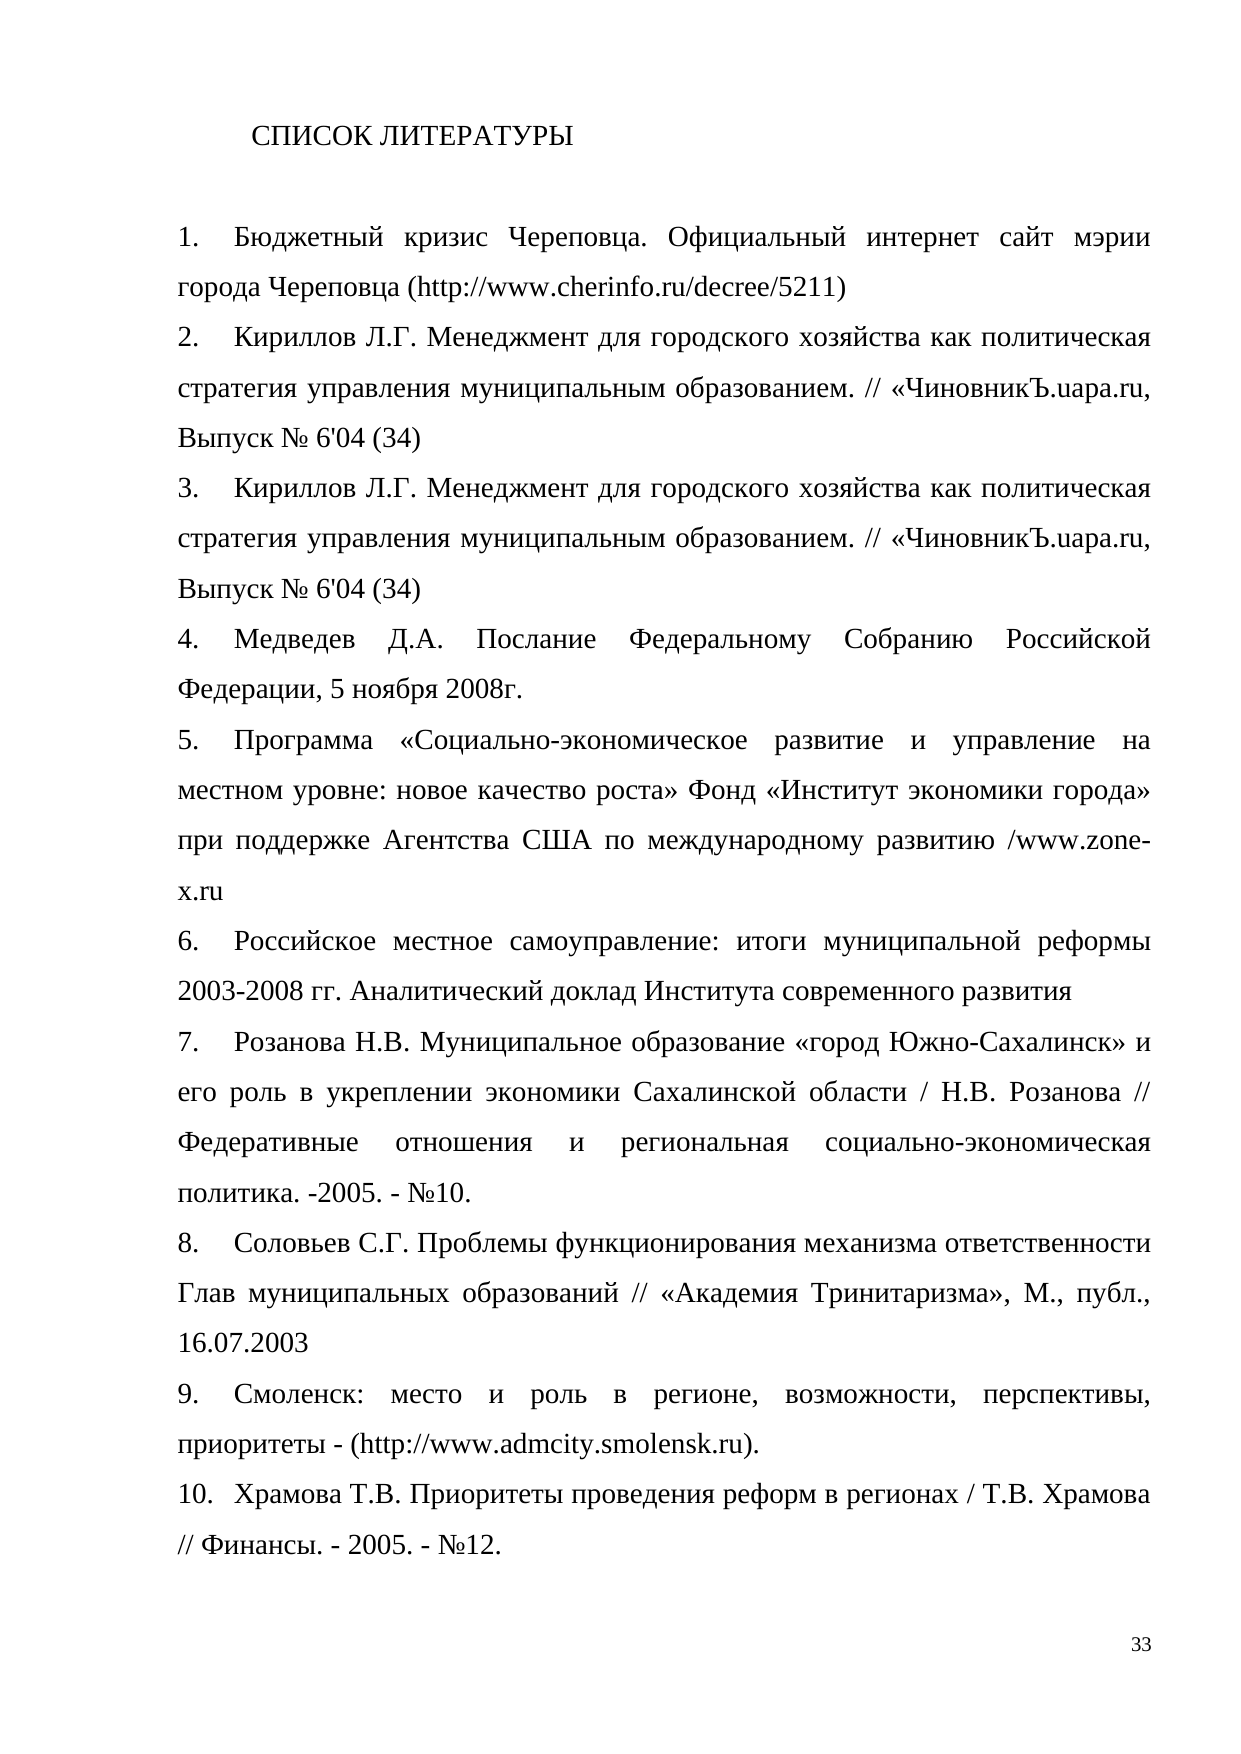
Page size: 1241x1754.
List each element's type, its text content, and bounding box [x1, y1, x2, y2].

list Программа «Социально-экономическое развитие и управление на местном уровне: новое качество роста» Фонд «Институт экономики города» при поддержке Агентства США по международному развитию /www.zone-x.ru [177, 722, 1152, 906]
list Смоленск: место и роль в регионе, возможности, перспективы, приоритеты - (http://www.admcity.smolensk.ru). [177, 1376, 1152, 1460]
list Храмова Т.В. Приоритеты проведения реформ в регионах / Т.В. Храмова // Финансы. - 2005. - №12. [177, 1477, 1152, 1560]
list Медведев Д.А. Послание Федеральному Собранию Российской Федерации, 5 ноября 2008г. [177, 621, 1152, 705]
list Соловьев С.Г. Проблемы функционирования механизма ответственности Глав муниципальных образований // «Академия Тринитаризма», М., публ., 16.07.2003 [177, 1225, 1152, 1359]
text СПИСОК ЛИТЕРАТУРЫ [177, 118, 1152, 152]
list Кириллов Л.Г. Менеджмент для городского хозяйства как политическая стратегия управления муниципальным образованием. // «ЧиновникЪ.uapa.ru, Выпуск № 6'04 (34) [177, 319, 1152, 453]
list Кириллов Л.Г. Менеджмент для городского хозяйства как политическая стратегия управления муниципальным образованием. // «ЧиновникЪ.uapa.ru, Выпуск № 6'04 (34) [177, 470, 1152, 604]
list Бюджетный кризис Череповца. Официальный интернет сайт мэрии города Череповца (http://www.cherinfo.ru/decree/5211) [177, 219, 1152, 303]
list Розанова Н.В. Муниципальное образование «город Южно-Сахалинск» и его роль в укреплении экономики Сахалинской области / Н.В. Розанова // Федеративные отношения и региональная социально-экономическая политика. -2005. - №10. [177, 1024, 1152, 1208]
list Российское местное самоуправление: итоги муниципальной реформы 2003-2008 гг. Аналитический доклад Института современного развития [177, 923, 1152, 1007]
